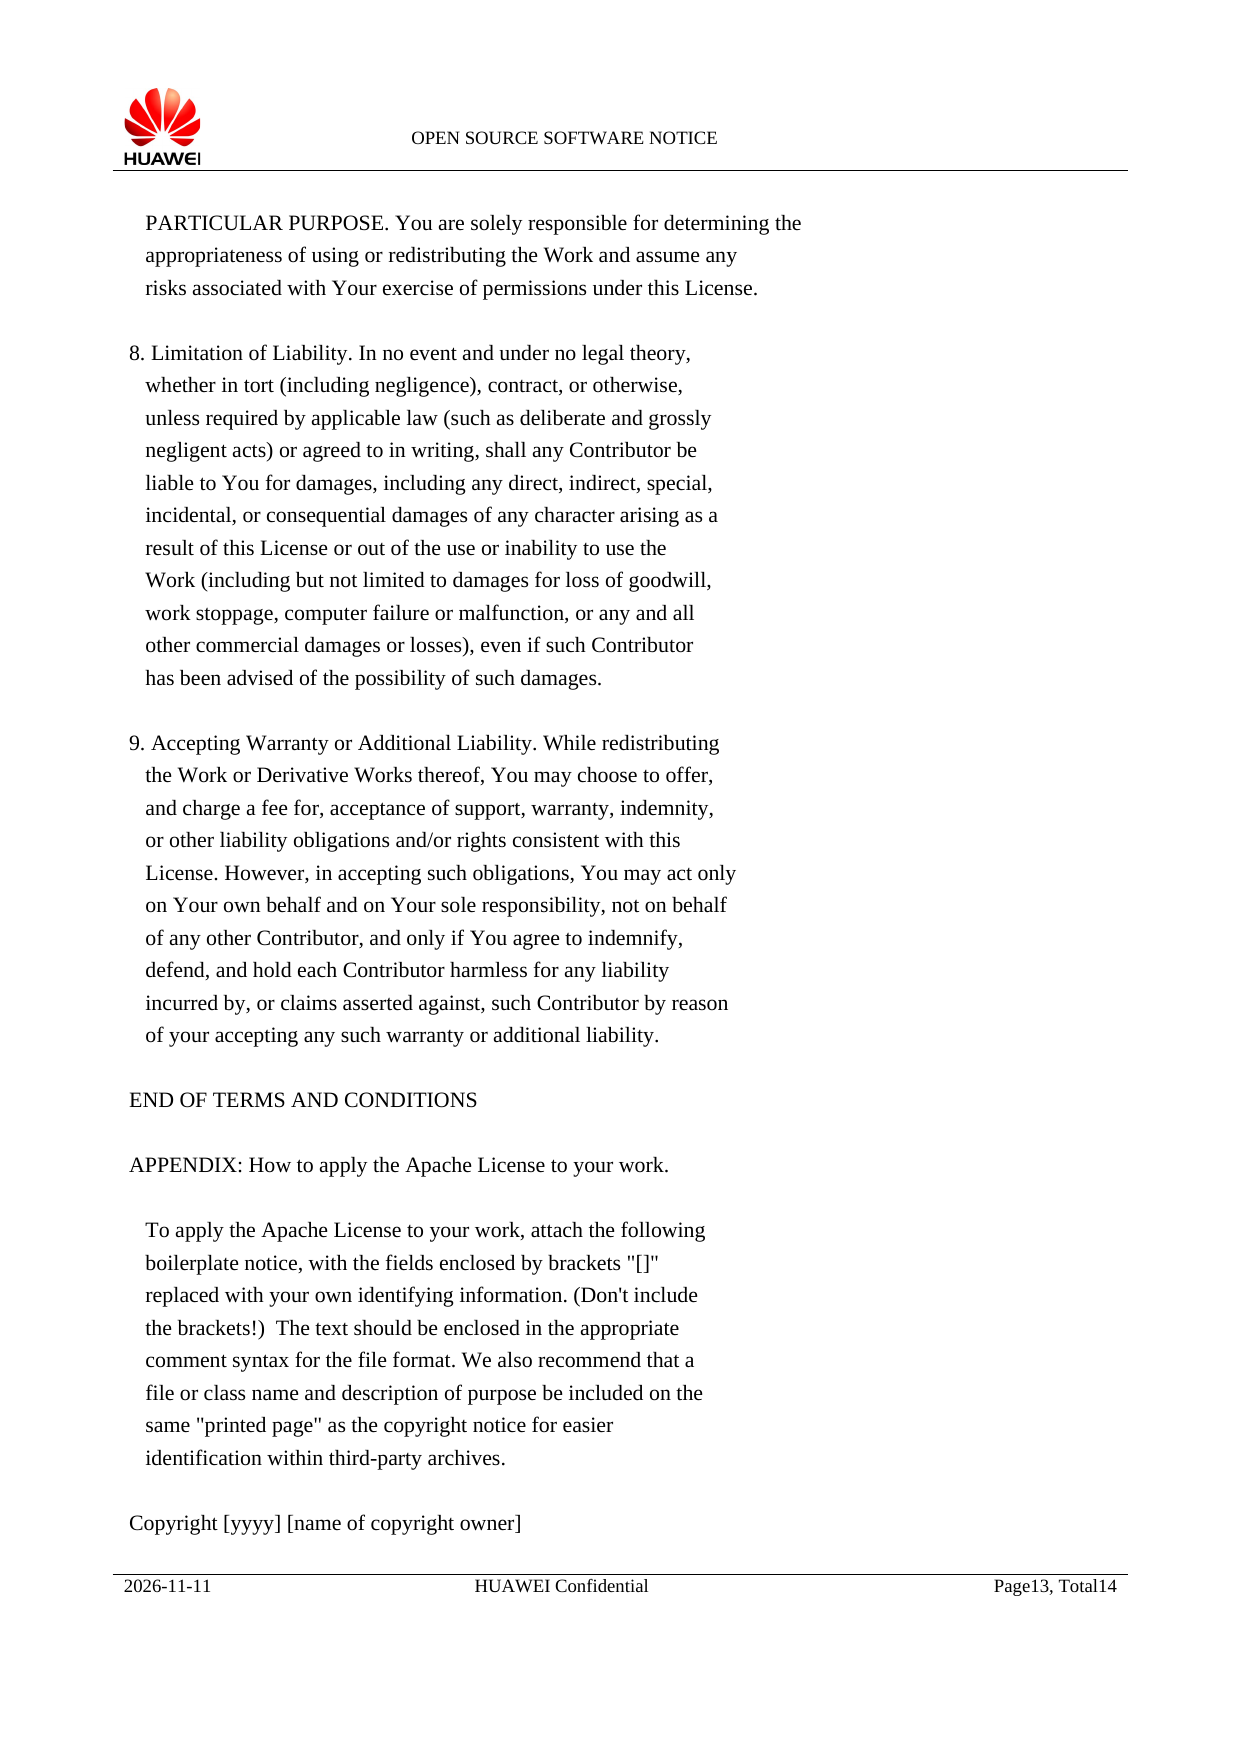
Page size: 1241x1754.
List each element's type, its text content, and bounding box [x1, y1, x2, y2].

picture [124, 88, 201, 165]
